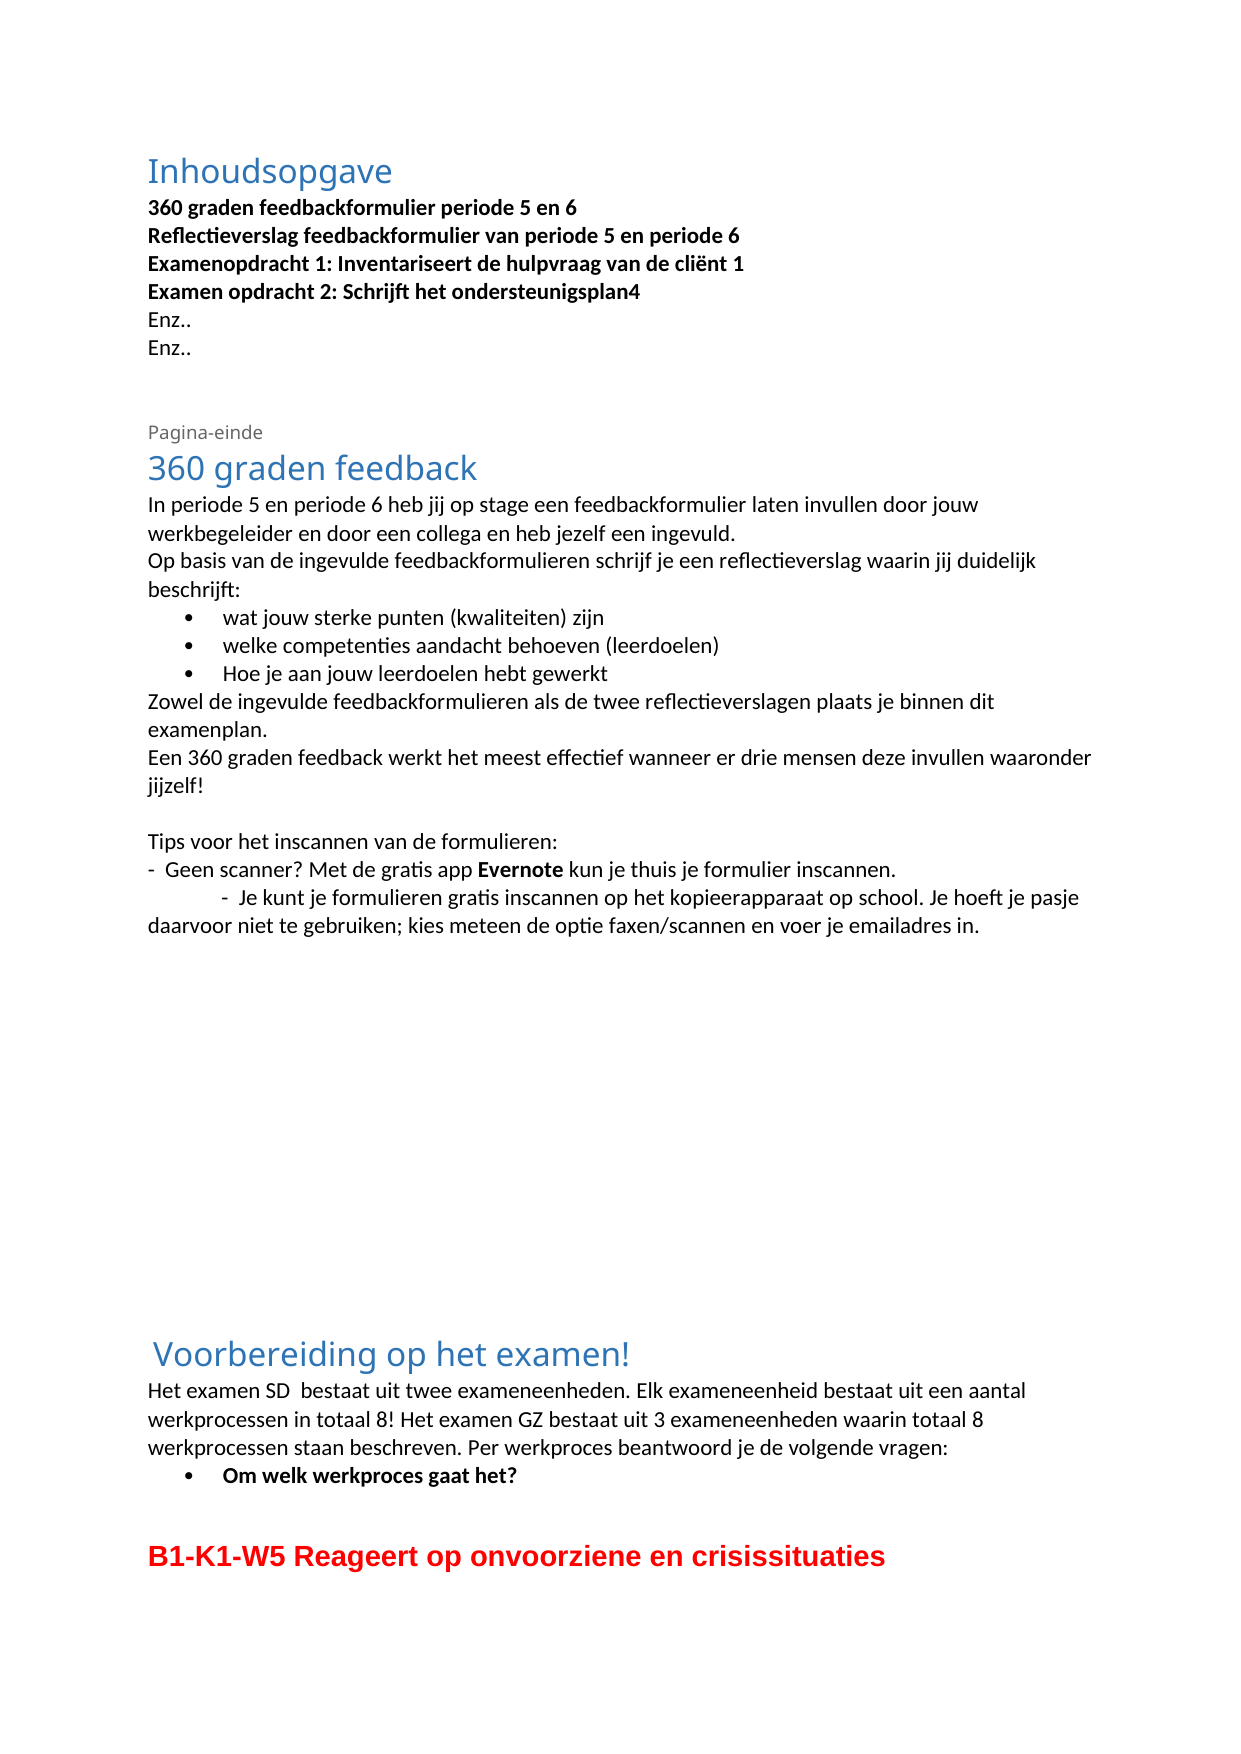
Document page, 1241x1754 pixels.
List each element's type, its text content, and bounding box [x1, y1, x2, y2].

text Reflectieverslag feedbackformulier van periode 5 en periode 6 [148, 221, 1093, 249]
list welke competenties aandacht behoeven (leerdoelen) [185, 631, 1093, 659]
text Examenopdracht 1: Inventariseert de hulpvraag van de cliënt 1 [148, 249, 1093, 277]
list wat jouw sterke punten (kwaliteiten) zijn [185, 603, 1093, 631]
text Het examen SD bestaat uit twee exameneenheden. Elk exameneenheid bestaat uit een aantal werkprocessen in totaal 8! Het examen GZ bestaat uit 3 exameneenheden waarin totaal 8 werkprocessen staan beschreven. Per werkproces beantwoord je de volgende vragen: [148, 1377, 1093, 1461]
text Tips voor het inscannen van de formulieren: [148, 827, 1093, 855]
text Een 360 graden feedback werkt het meest effectief wanneer er drie mensen deze invullen waaronder jijzelf! [148, 743, 1093, 799]
text 360 graden feedbackformulier periode 5 en 6 [148, 193, 1093, 221]
list Om welk werkproces gaat het? [185, 1461, 1093, 1489]
text Examen opdracht 2: Schrijft het ondersteunigsplan4 [148, 277, 1093, 305]
text Enz.. [148, 333, 1093, 361]
text - Geen scanner? Met de gratis app Evernote kun je thuis je formulier inscannen. [148, 855, 1093, 883]
text - Je kunt je formulieren gratis inscannen op het kopieerapparaat op school. Je hoeft je pasje daarvoor niet te gebruiken; kies meteen de optie faxen/scannen en voer je emailadres in. [148, 883, 1093, 939]
text Zowel de ingevulde feedbackformulieren als de twee reflectieverslagen plaats je binnen dit examenplan. [148, 687, 1093, 743]
text Inhoudsopgave [148, 148, 1093, 193]
text Voorbereiding op het examen! [148, 1331, 1093, 1377]
list Hoe je aan jouw leerdoelen hebt gewerkt [185, 659, 1093, 687]
text Pagina-einde [148, 417, 1093, 445]
text Op basis van de ingevulde feedbackformulieren schrijf je een reflectieverslag waarin jij duidelijk beschrijft: [148, 547, 1093, 603]
text B1-K1-W5 Reageert op onvoorziene en crisissituaties [148, 1517, 1093, 1573]
text 360 graden feedback [148, 445, 1093, 491]
text In periode 5 en periode 6 heb jij op stage een feedbackformulier laten invullen door jouw werkbegeleider en door een collega en heb jezelf een ingevuld. [148, 491, 1093, 547]
text Enz.. [148, 305, 1093, 333]
